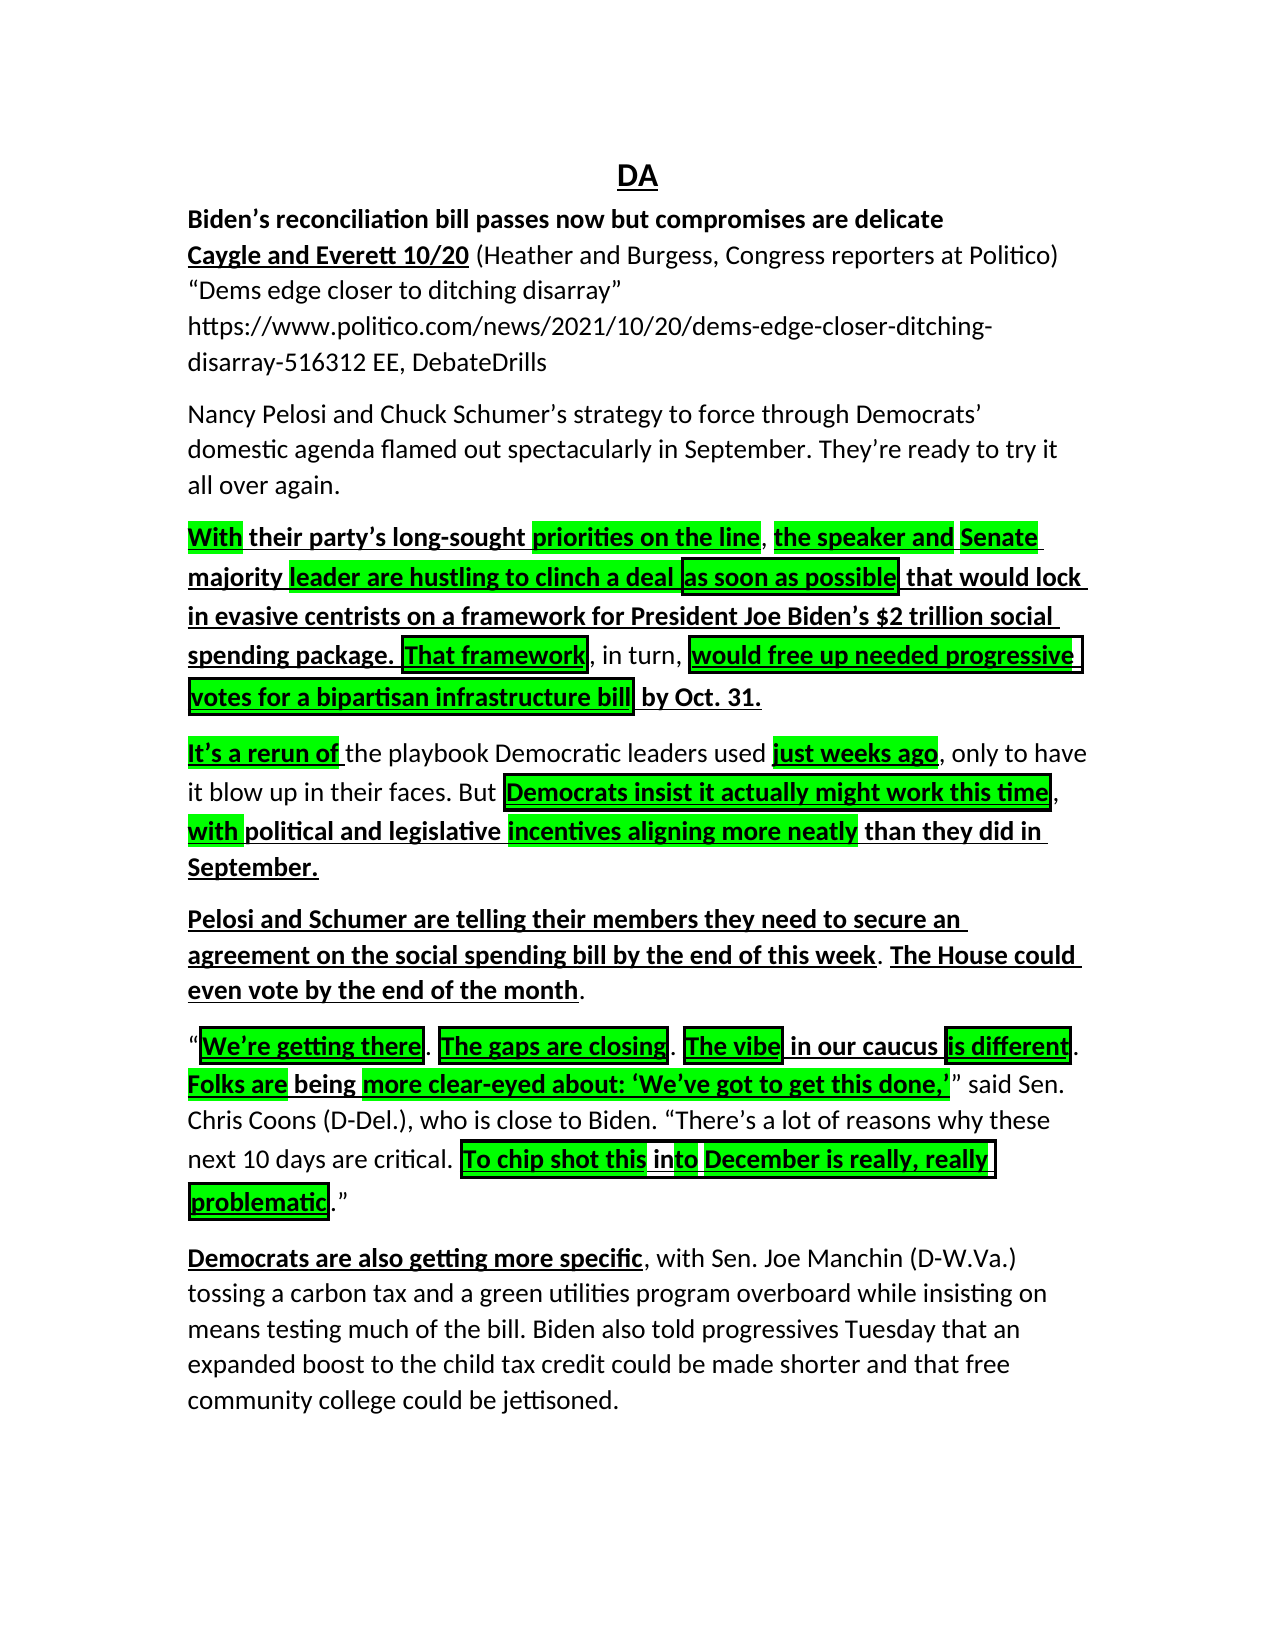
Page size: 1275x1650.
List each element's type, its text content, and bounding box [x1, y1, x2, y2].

text “We’re getting there. The gaps are closing. The vibe in our caucus is different. Folks are being more clear-eyed about: ‘We’ve got to get this done,’” said Sen. Chris Coons (D-Del.), who is close to Biden. “There’s a lot of reasons why these next 10 days are critical. To chip shot this into December is really, really problematic.” [187, 1026, 1087, 1221]
subtitle Biden’s reconciliation bill passes now but compromises are delicate [187, 202, 1087, 235]
text Pelosi and Schumer are telling their members they need to secure an agreement on the social spending bill by the end of this week. The House could even vote by the end of the month. [187, 902, 1087, 1006]
text Nancy Pelosi and Chuck Schumer’s strategy to force through Democrats’ domestic agenda flamed out spectacularly in September. They’re ready to try it all over again. [187, 397, 1087, 501]
text Democrats are also getting more specific, with Sen. Joe Manchin (D-W.Va.) tossing a carbon tax and a green utilities program overboard while insisting on means testing much of the bill. Biden also told progressives Tuesday that an expanded boost to the child tax credit could be made shorter and that free community college could be jettisoned. [187, 1241, 1087, 1416]
text It’s a rerun of the playbook Democratic leaders used just weeks ago, only to have it blow up in their faces. But Democrats insist it actually might work this time, with political and legislative incentives aligning more neatly than they did in September. [187, 736, 1087, 883]
text With their party’s long-sought priorities on the line, the speaker and Senate majority leader are hustling to clinch a deal as soon as possible that would lock in evasive centrists on a framework for President Joe Biden’s $2 trillion social spending package. That framework, in turn, would free up needed progressive votes for a bipartisan infrastructure bill by Oct. 31. [187, 521, 1087, 588]
text Caygle and Everett 10/20 (Heather and Burgess, Congress reporters at Politico) “Dems edge closer to ditching disarray” https://www.politico.com/news/2021/10/20/dems-edge-closer-ditching-disarray-516312 EE, DebateDrills [187, 238, 1087, 378]
subtitle DA [187, 154, 1087, 195]
text With their party’s long-sought priorities on the line, the speaker and Senate majority leader are hustling to clinch a deal as soon as possible that would lock in evasive centrists on a framework for President Joe Biden’s $2 trillion social spending package. That framework, in turn, would free up needed progressive votes for a bipartisan infrastructure bill by Oct. 31. [187, 589, 1087, 716]
